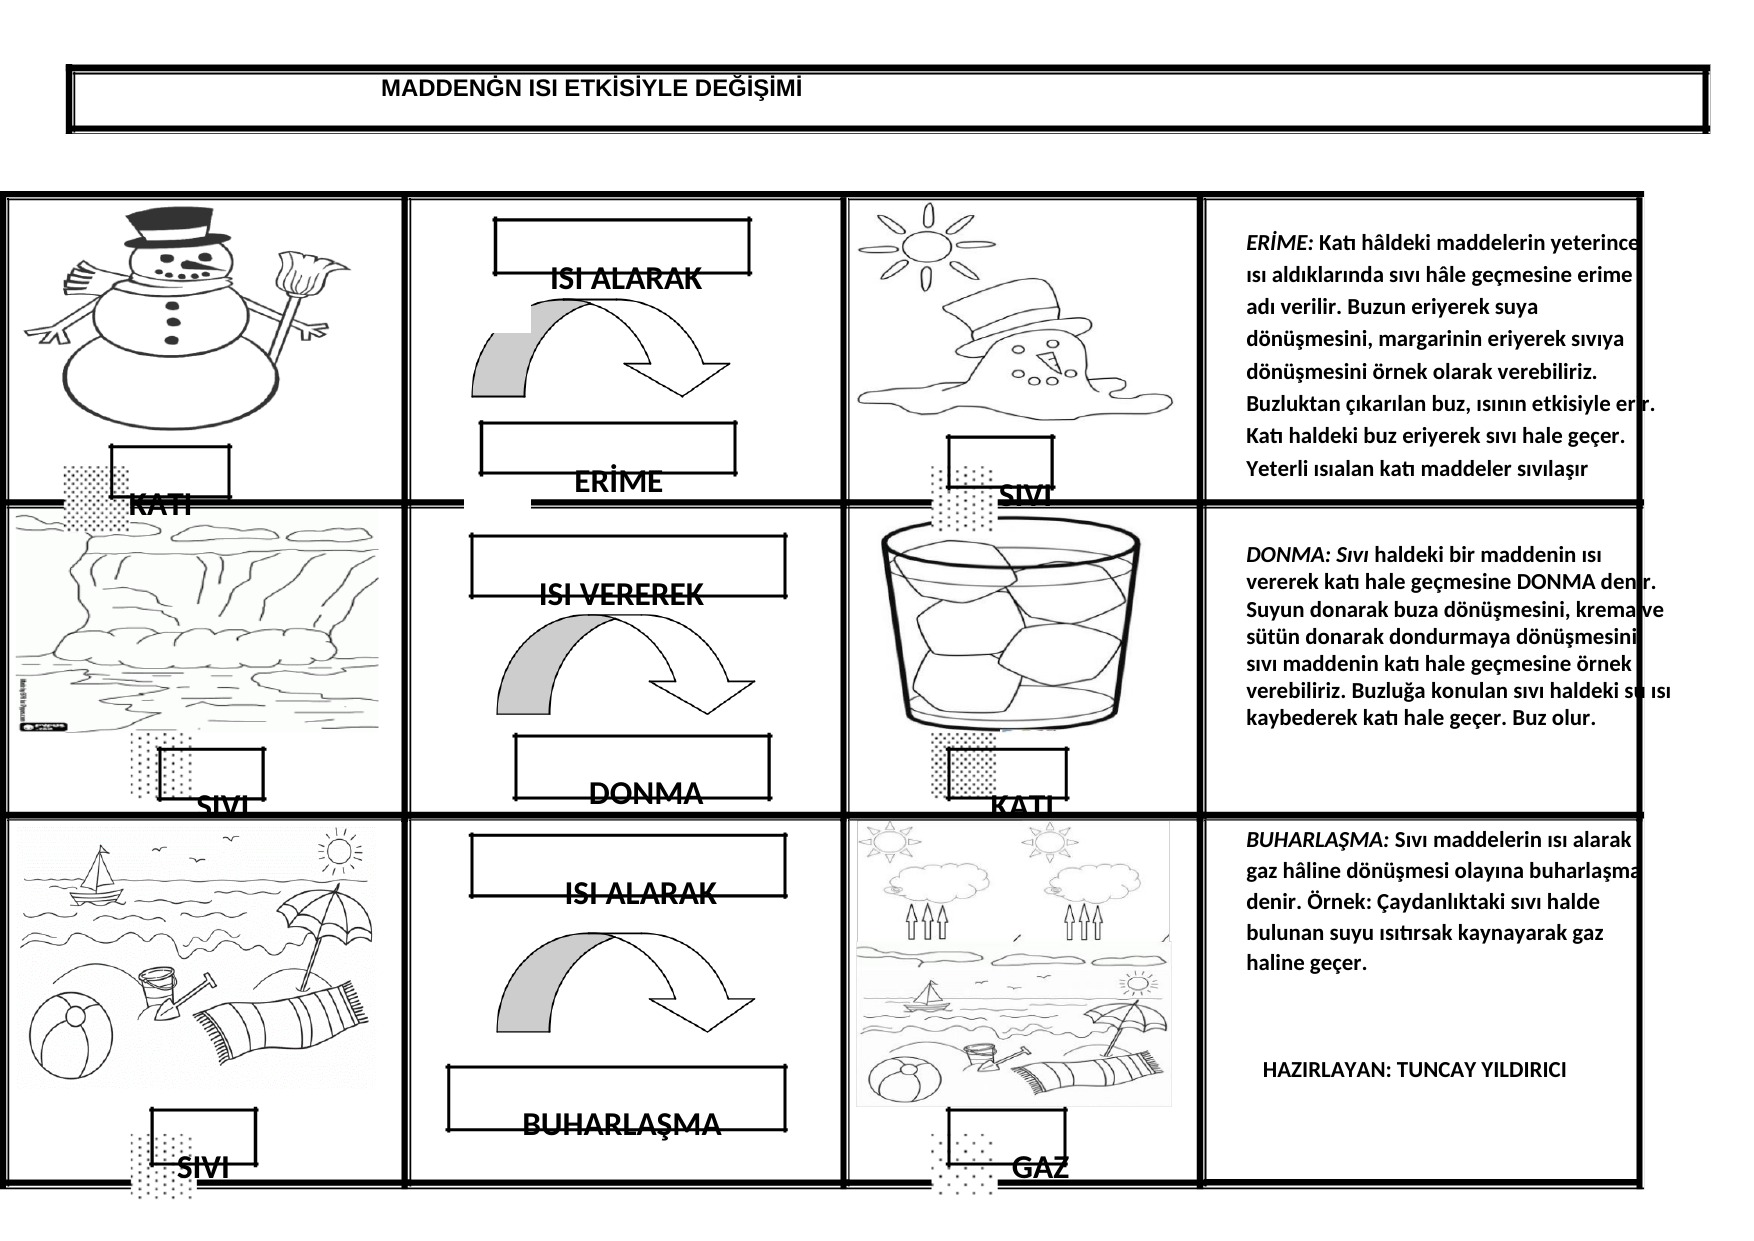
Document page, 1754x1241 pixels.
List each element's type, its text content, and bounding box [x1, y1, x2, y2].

text BUHARLAŞMA: Sıvı maddelerin ısı alarak gaz hâline dönüşmesi olayına buharlaşma denir. Örnek: Çaydanlıktaki sıvı halde bulunan suyu ısıtırsak kaynayarak gaz haline geçer. [1246, 826, 1656, 976]
text GAZ [990, 1146, 1069, 1187]
text ISI VEREREK [539, 572, 915, 613]
text DONMA [589, 772, 915, 813]
text dönüşmesini örnek olarak verebiliriz. [1246, 357, 1673, 385]
text KATI [990, 786, 1171, 826]
text KATI [129, 483, 447, 524]
text Katı haldeki buz eriyerek sıvı hale geçer. [1246, 421, 1673, 449]
text ERİME: Katı hâldeki maddelerin yeterince [1246, 228, 1673, 256]
text dönüşmesini, margarinin eriyerek sıvıya [1246, 324, 1673, 353]
text MADDENĠN ISI ETKİSİYLE DEĞİŞİMİ [381, 73, 1673, 101]
text HAZIRLAYAN: TUNCAY YILDIRICI [1263, 1055, 1673, 1083]
text SIVI [177, 1146, 447, 1187]
text SIVI [999, 474, 1171, 515]
text ısı aldıklarında sıvı hâle geçmesine erime [1246, 260, 1673, 288]
text adı verilir. Buzun eriyerek suya [1246, 292, 1673, 320]
picture [65, 64, 1711, 134]
text ISI ALARAK [522, 872, 759, 913]
text ERİME [522, 460, 715, 501]
text SIVI [81, 786, 249, 826]
text Yeterli ısıalan katı maddeler sıvılaşır [1246, 454, 1673, 482]
picture [0, 191, 1645, 1200]
text DONMA: Sıvı haldeki bir maddenin ısı vererek katı hale geçmesine DONMA denir. Suyun donarak buza dönüşmesini, krema ve sütün donarak dondurmaya dönüşmesini sıvı maddenin katı hale geçmesine örnek verebiliriz. Buzluğa konulan sıvı haldeki su ısı kaybederek katı hale geçer. Buz olur. [1246, 541, 1673, 731]
text Buzluktan çıkarılan buz, ısının etkisiyle erir. [1246, 389, 1673, 417]
text BUHARLAŞMA [522, 1103, 915, 1144]
text ISI ALARAK [522, 257, 730, 298]
